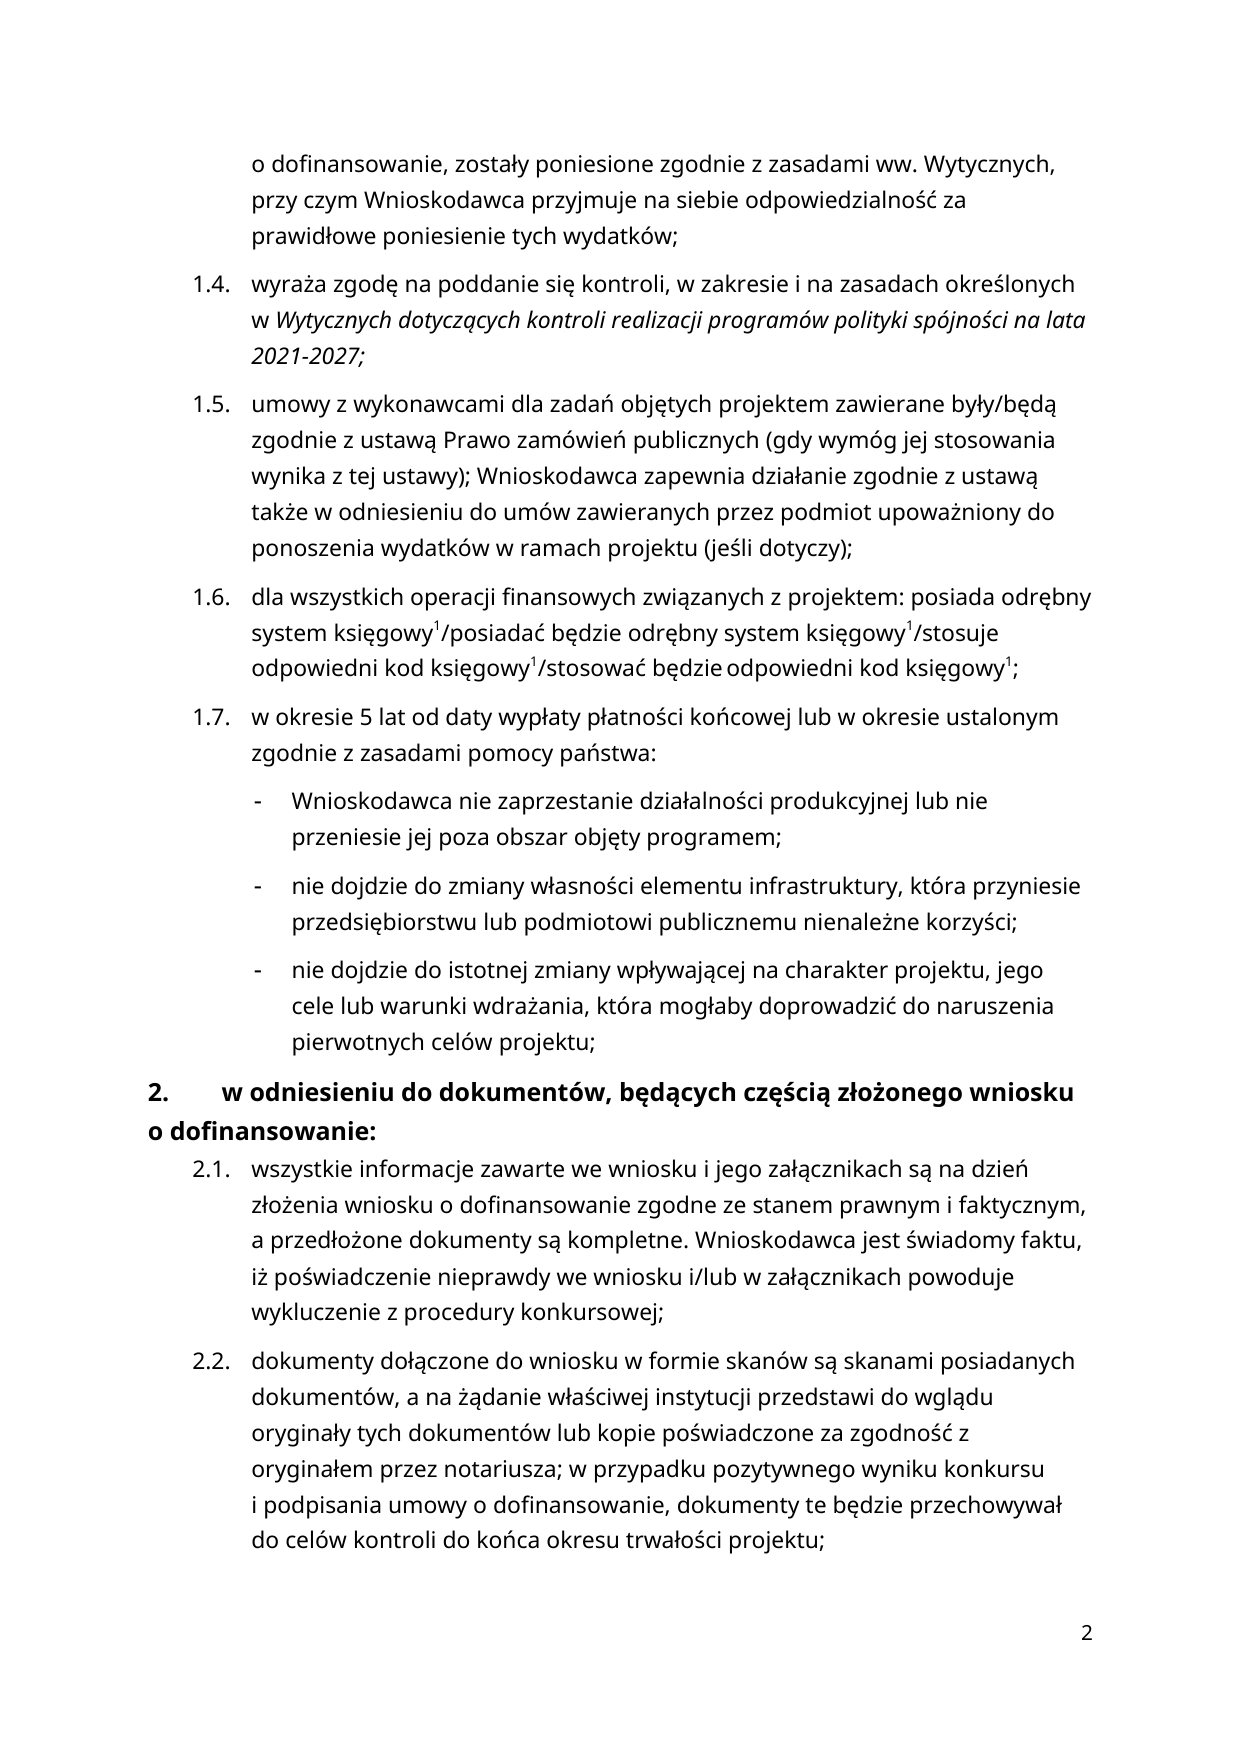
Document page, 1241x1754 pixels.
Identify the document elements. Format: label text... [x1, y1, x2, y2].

list w okresie 5 lat od daty wypłaty płatności końcowej lub w okresie ustalonym zgodnie z zasadami pomocy państwa: [192, 701, 1092, 768]
list nie dojdzie do zmiany własności elementu infrastruktury, która przyniesie przedsiębiorstwu lub podmiotowi publicznemu nienależne korzyści; [254, 869, 1092, 937]
list nie dojdzie do istotnej zmiany wpływającej na charakter projektu, jego cele lub warunki wdrażania, która mogłaby doprowadzić do naruszenia pierwotnych celów projektu; [254, 954, 1092, 1057]
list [192, 148, 1092, 251]
list Wnioskodawca nie zaprzestanie działalności produkcyjnej lub nie przeniesie jej poza obszar objęty programem; [254, 785, 1092, 852]
list wszystkie informacje zawarte we wniosku i jego załącznikach są na dzień złożenia wniosku o dofinansowanie zgodne ze stanem prawnym i faktycznym, a przedłożone dokumenty są kompletne. Wnioskodawca jest świadomy faktu, iż poświadczenie nieprawdy we wniosku i/lub w załącznikach powoduje wykluczenie z procedury konkursowej; [192, 1153, 1092, 1328]
list umowy z wykonawcami dla zadań objętych projektem zawierane były/będą zgodnie z ustawą Prawo zamówień publicznych (gdy wymóg jej stosowania wynika z tej ustawy); Wnioskodawca zapewnia działanie zgodnie z ustawą także w odniesieniu do umów zawieranych przez podmiot upoważniony do ponoszenia wydatków w ramach projektu (jeśli dotyczy); [192, 388, 1092, 563]
subtitle w odniesieniu do dokumentów, będących częścią złożonego wniosku o dofinansowanie: [148, 1074, 1092, 1147]
list wyraża zgodę na poddanie się kontroli, w zakresie i na zasadach określonych w Wytycznych dotyczących kontroli realizacji programów polityki spójności na lata 2021-2027; [192, 268, 1092, 371]
list dokumenty dołączone do wniosku w formie skanów są skanami posiadanych dokumentów, a na żądanie właściwej instytucji przedstawi do wglądu oryginały tych dokumentów lub kopie poświadczone za zgodność z oryginałem przez notariusza; w przypadku pozytywnego wyniku konkursu i podpisania umowy o dofinansowanie, dokumenty te będzie przechowywał do celów kontroli do końca okresu trwałości projektu; [192, 1345, 1092, 1556]
list dla wszystkich operacji finansowych związanych z projektem: posiada odrębny system księgowy1/posiadać będzie odrębny system księgowy1/stosuje odpowiedni kod księgowy1/stosować będzie odpowiedni kod księgowy1; [192, 581, 1092, 684]
